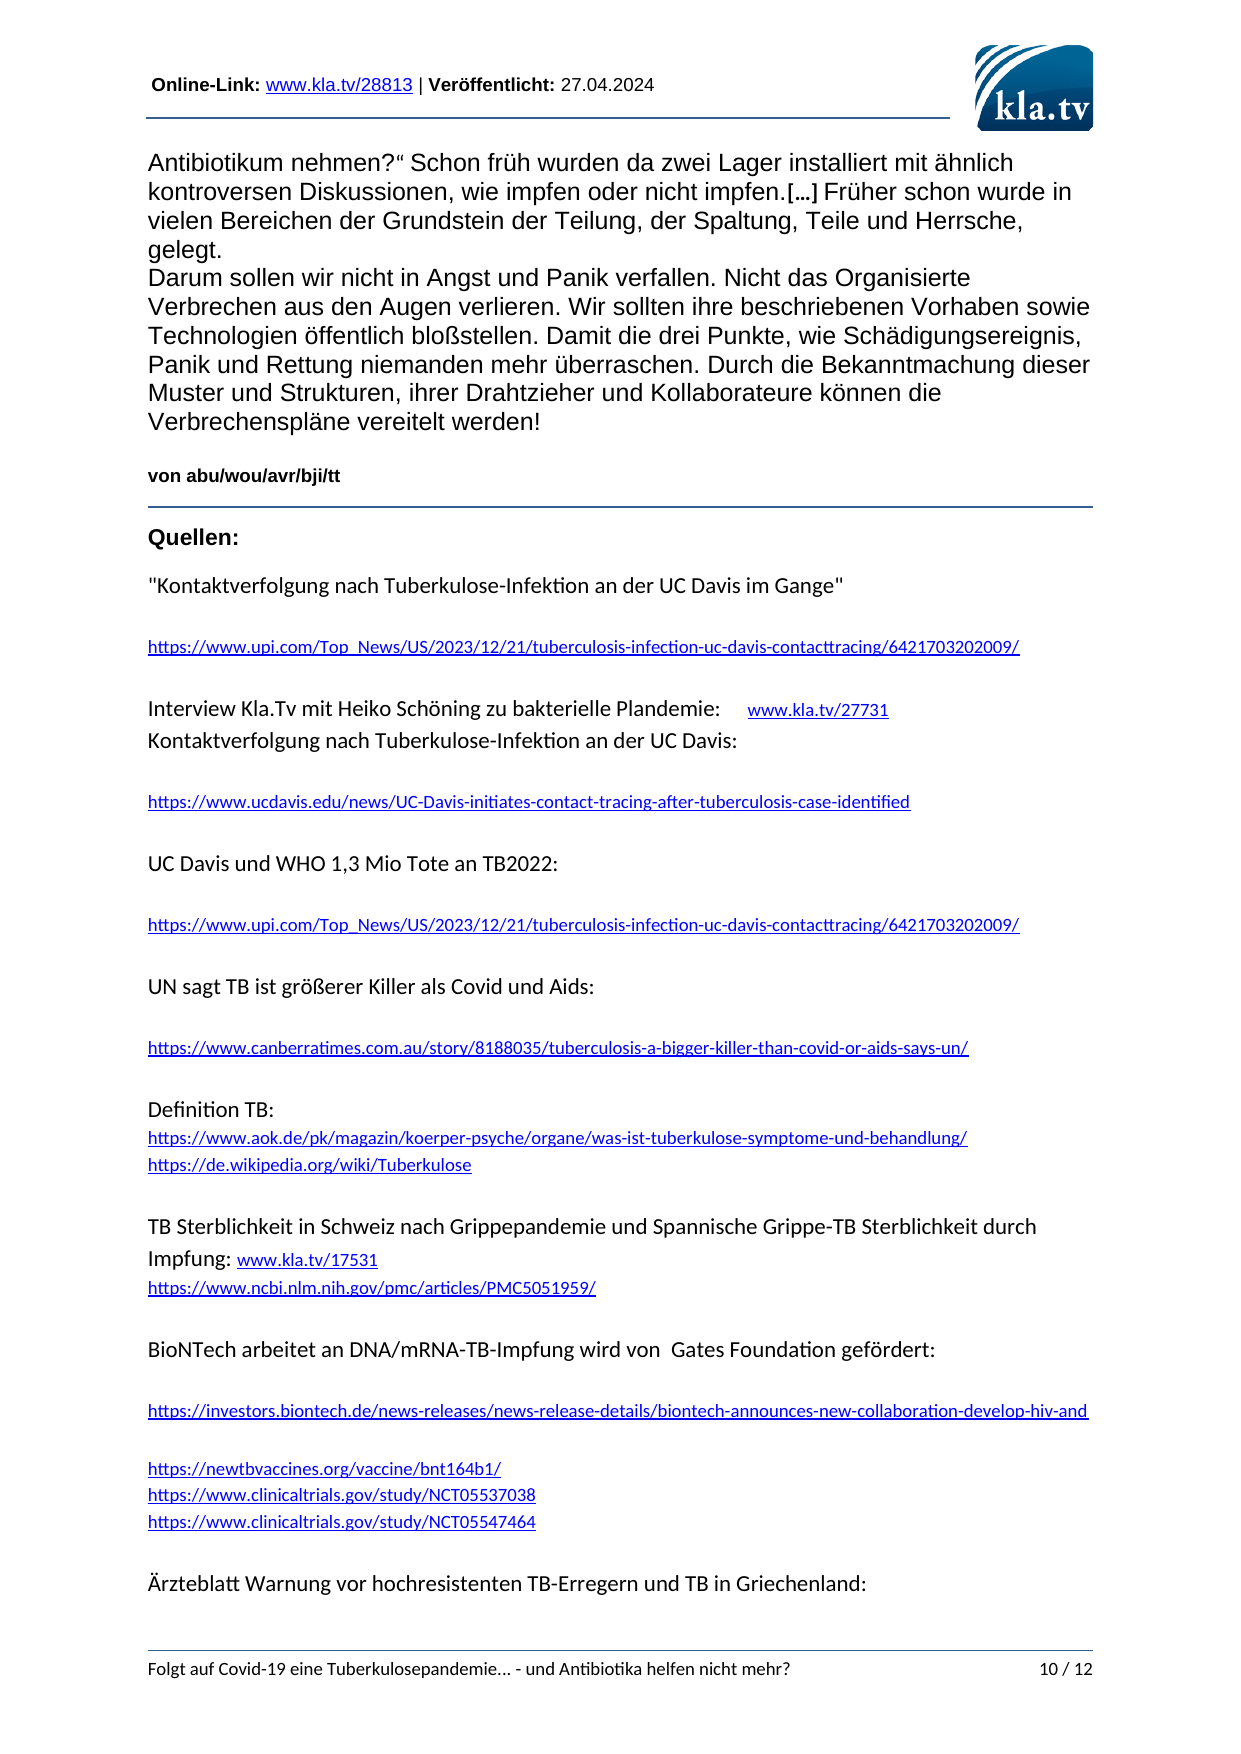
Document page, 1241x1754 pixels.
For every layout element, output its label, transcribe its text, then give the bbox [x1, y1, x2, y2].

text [148, 148, 1093, 263]
text von abu/wou/avr/bji/tt [148, 465, 1093, 486]
picture [1084, 45, 1093, 51]
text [148, 571, 1093, 1629]
text Quellen: [148, 508, 1093, 551]
picture [974, 45, 1093, 130]
text Darum sollen wir nicht in Angst und Panik verfallen. Nicht das Organisierte Verbrechen aus den Augen verlieren. Wir sollten ihre beschriebenen Vorhaben sowie Technologien öffentlich bloßstellen. Damit die drei Punkte, wie Schädigungsereignis, Panik und Rettung niemanden mehr überraschen. Durch die Bekanntmachung dieser Muster und Strukturen, ihrer Drahtzieher und Kollaborateure können die Verbrechenspläne vereitelt werden! [148, 263, 1093, 436]
